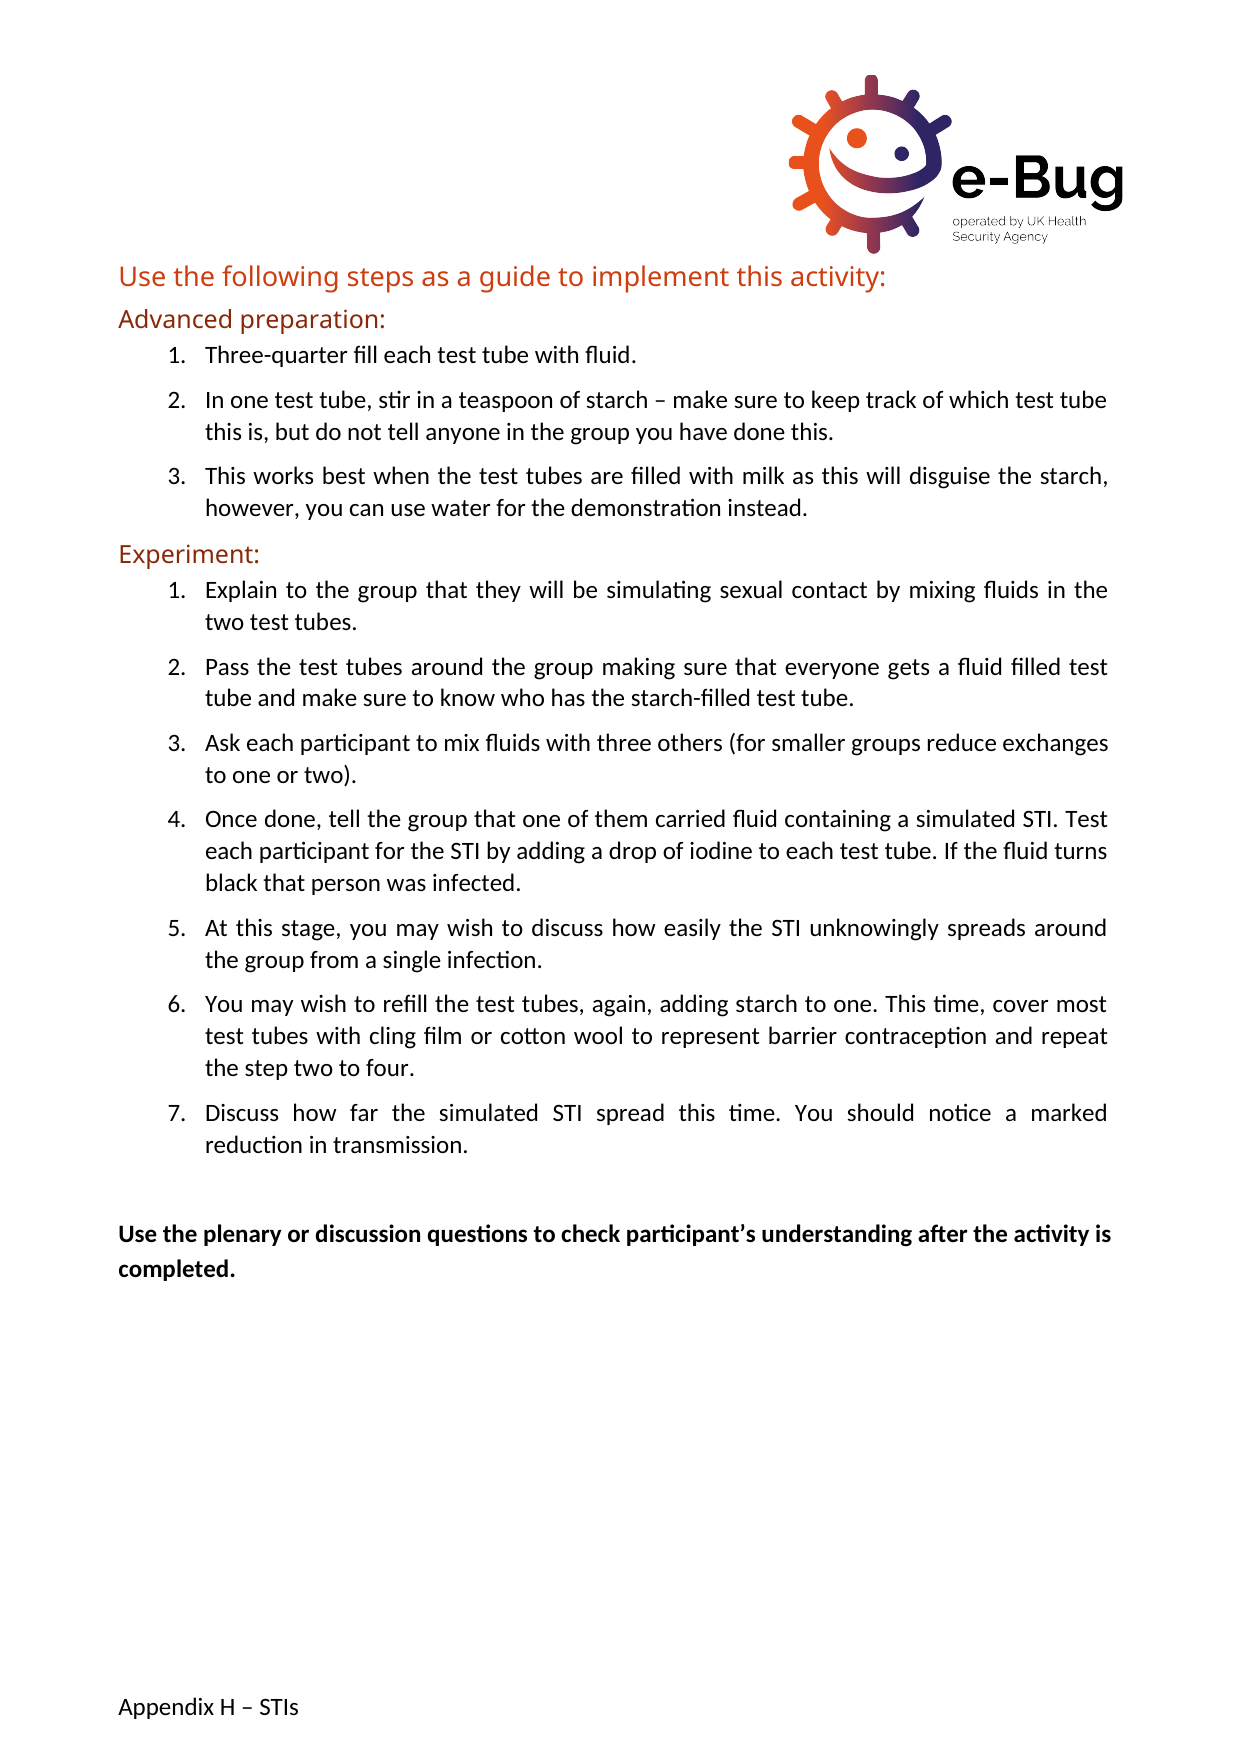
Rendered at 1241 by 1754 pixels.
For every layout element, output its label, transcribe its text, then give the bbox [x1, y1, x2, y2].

subtitle Use the following steps as a guide to implement this activity: [118, 257, 1122, 294]
list At this stage, you may wish to discuss how easily the STI unknowingly spreads around the group from a single infection. [167, 912, 1110, 974]
list Discuss how far the simulated STI spread this time. You should notice a marked reduction in transmission. [167, 1097, 1110, 1159]
list This works best when the test tubes are filled with milk as this will disguise the starch, however, you can use water for the demonstration instead. [167, 460, 1110, 523]
list Ask each participant to mix fluids with three others (for smaller groups reduce exchanges to one or two). [167, 727, 1110, 789]
subtitle Experiment: [118, 537, 1122, 571]
list In one test tube, stir in a teaspoon of starch – make sure to keep track of which test tube this is, but do not tell anyone in the group you have done this. [167, 384, 1110, 446]
subtitle Advanced preparation: [118, 302, 1122, 336]
list Once done, tell the group that one of them carried fluid containing a simulated STI. Test each participant for the STI by adding a drop of iodine to each test tube. If the fluid turns black that person was infected. [167, 803, 1110, 898]
picture [788, 75, 1123, 254]
list Explain to the group that they will be simulating sexual contact by mixing fluids in the two test tubes. [167, 574, 1110, 637]
list You may wish to refill the test tubes, again, adding starch to one. This time, cover most test tubes with cling film or cotton wool to represent barrier contraception and repeat the step two to four. [167, 988, 1110, 1083]
text Use the plenary or discussion questions to check participant’s understanding after the activity is completed. [118, 1218, 1122, 1283]
list Pass the test tubes around the group making sure that everyone gets a fluid filled test tube and make sure to know who has the starch-filled test tube. [167, 651, 1110, 713]
list Three-quarter fill each test tube with fluid. [167, 339, 1110, 370]
